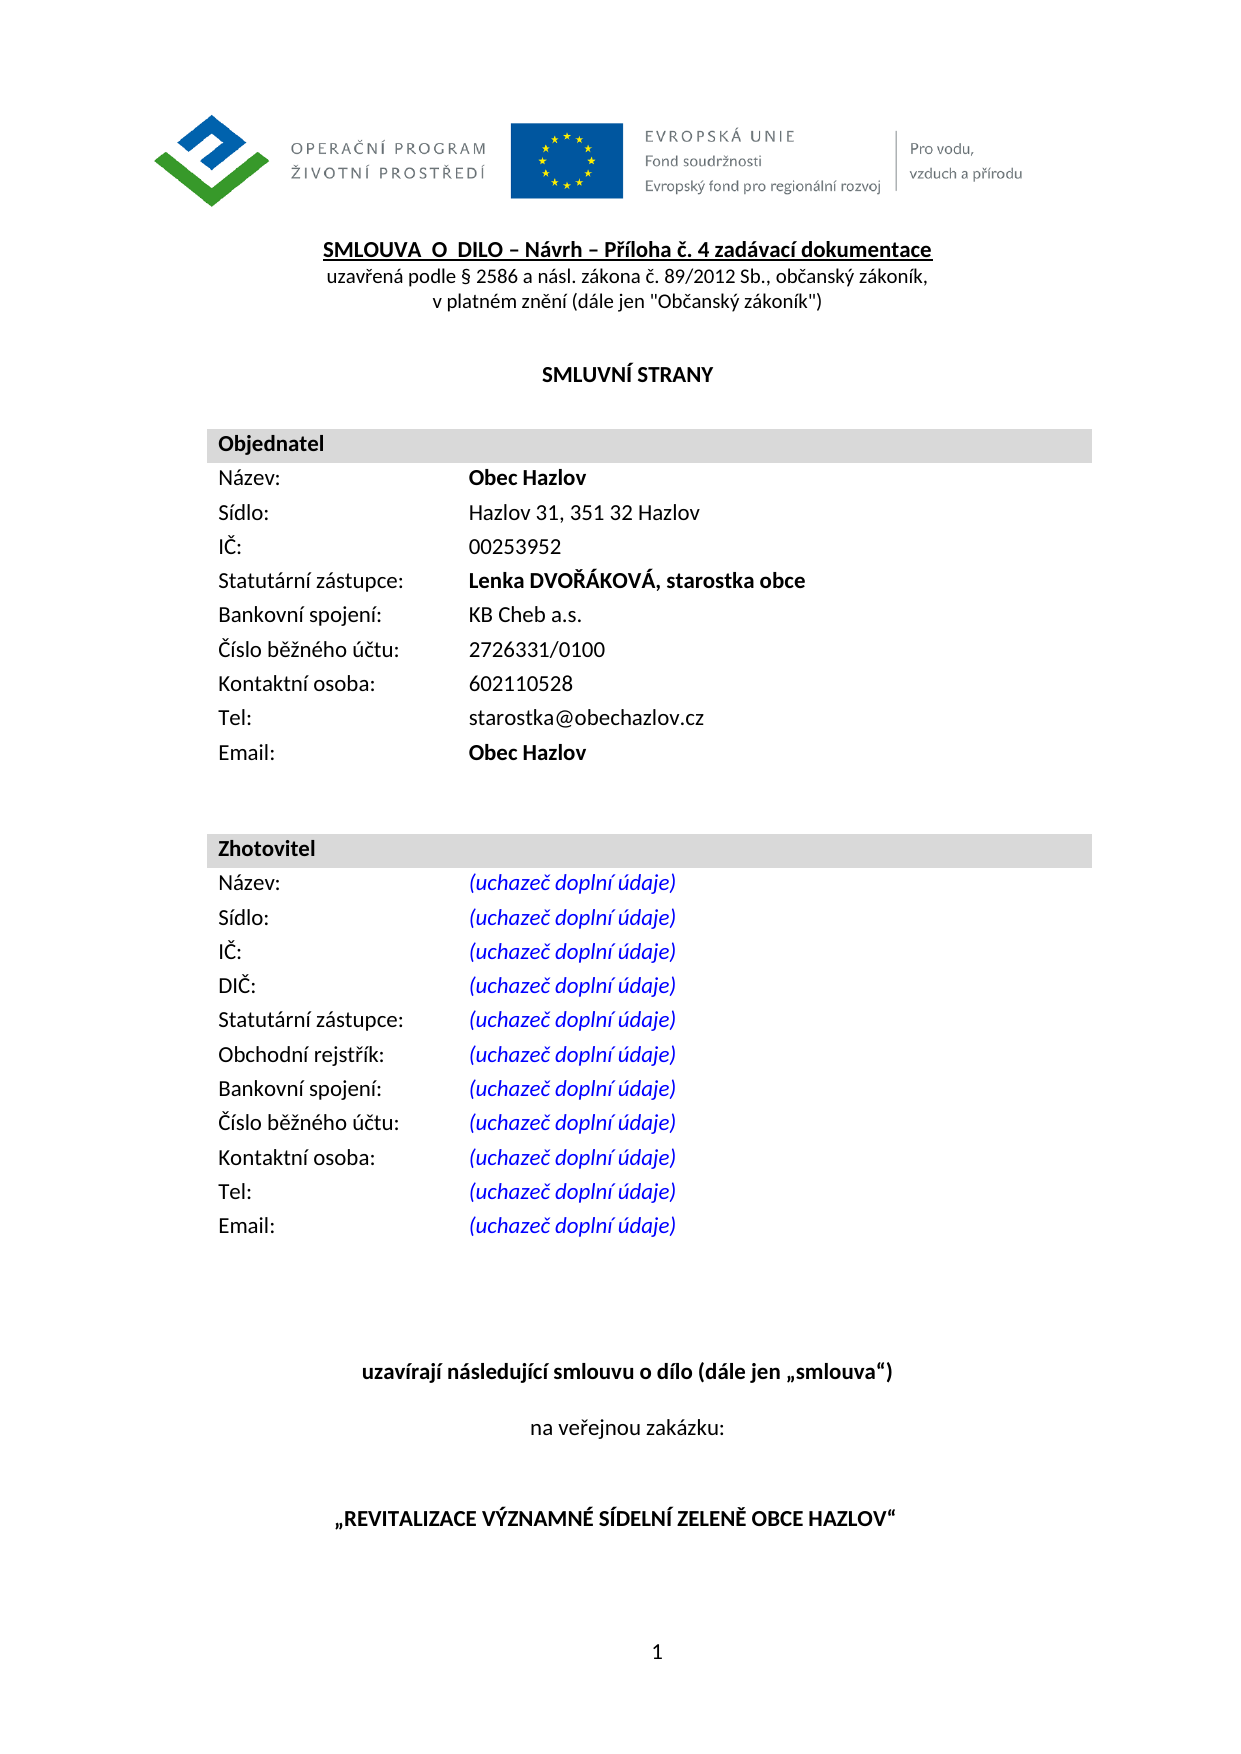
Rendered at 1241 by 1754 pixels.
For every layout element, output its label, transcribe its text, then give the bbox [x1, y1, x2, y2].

table_cell Lenka DVOŘÁKOVÁ, starostka obce [457, 566, 1092, 601]
table_header Zhotovitel [207, 834, 1092, 868]
table_cell 2726331/0100 [457, 635, 1092, 669]
table_cell Kontaktní osoba: [207, 1143, 457, 1177]
table_cell (uchazeč doplní údaje) [457, 903, 1092, 937]
table_cell (uchazeč doplní údaje) [457, 1006, 1092, 1040]
text na veřejnou zakázku: [162, 1413, 1093, 1442]
text v platném znění (dále jen "Občanský zákoník") [162, 288, 1093, 314]
table_cell (uchazeč doplní údaje) [457, 1211, 1092, 1245]
table_cell Kontaktní osoba: [207, 669, 457, 703]
table_cell Číslo běžného účtu: [207, 1108, 457, 1143]
table_cell (uchazeč doplní údaje) [457, 937, 1092, 971]
table_cell Tel: [207, 703, 457, 738]
text uzavírají následující smlouvu o dílo (dále jen „smlouva“) [162, 1357, 1093, 1386]
table_cell DIČ: [207, 971, 457, 1006]
table_cell Bankovní spojení: [207, 1074, 457, 1108]
table_cell starostka@obechazlov.cz [457, 703, 1092, 738]
table_cell 00253952 [457, 532, 1092, 566]
table_header Objednatel [207, 429, 1092, 463]
table_cell Statutární zástupce: [207, 1006, 457, 1040]
table_cell (uchazeč doplní údaje) [457, 869, 1092, 903]
table_cell Statutární zástupce: [207, 566, 457, 601]
table_cell KB Cheb a.s. [457, 601, 1092, 635]
text SMLOUVA O DÍLO – Návrh – Příloha č. 4 zadávací dokumentace [162, 235, 1093, 263]
table_cell Email: [207, 738, 457, 772]
table_cell Tel: [207, 1177, 457, 1211]
table_cell Obchodní rejstřík: [207, 1040, 457, 1074]
table_cell (uchazeč doplní údaje) [457, 1074, 1092, 1108]
table_cell Číslo běžného účtu: [207, 635, 457, 669]
picture [118, 88, 1062, 241]
table_cell (uchazeč doplní údaje) [457, 1040, 1092, 1074]
text SMLUVNÍ STRANY [162, 361, 1093, 389]
text uzavřená podle § 2586 a násl. zákona č. 89/2012 Sb., občanský zákoník, [162, 263, 1093, 288]
table_cell Název: [207, 464, 457, 498]
table_cell Email: [207, 1211, 457, 1245]
table_cell 602110528 [457, 669, 1092, 703]
table_cell Obec Hazlov [457, 738, 1092, 772]
table_cell Bankovní spojení: [207, 601, 457, 635]
table_cell IČ: [207, 937, 457, 971]
table_cell (uchazeč doplní údaje) [457, 1177, 1092, 1211]
list „Revitalizace významné sídelní zeleně obce Hazlov“ [334, 1504, 1093, 1532]
table_cell Sídlo: [207, 498, 457, 532]
table_cell Obec Hazlov [457, 464, 1092, 498]
table_cell Sídlo: [207, 903, 457, 937]
table_cell Hazlov 31, 351 32 Hazlov [457, 498, 1092, 532]
table_cell (uchazeč doplní údaje) [457, 1108, 1092, 1143]
table_cell IČ: [207, 532, 457, 566]
table_cell Název: [207, 869, 457, 903]
table_cell (uchazeč doplní údaje) [457, 971, 1092, 1006]
table_cell (uchazeč doplní údaje) [457, 1143, 1092, 1177]
